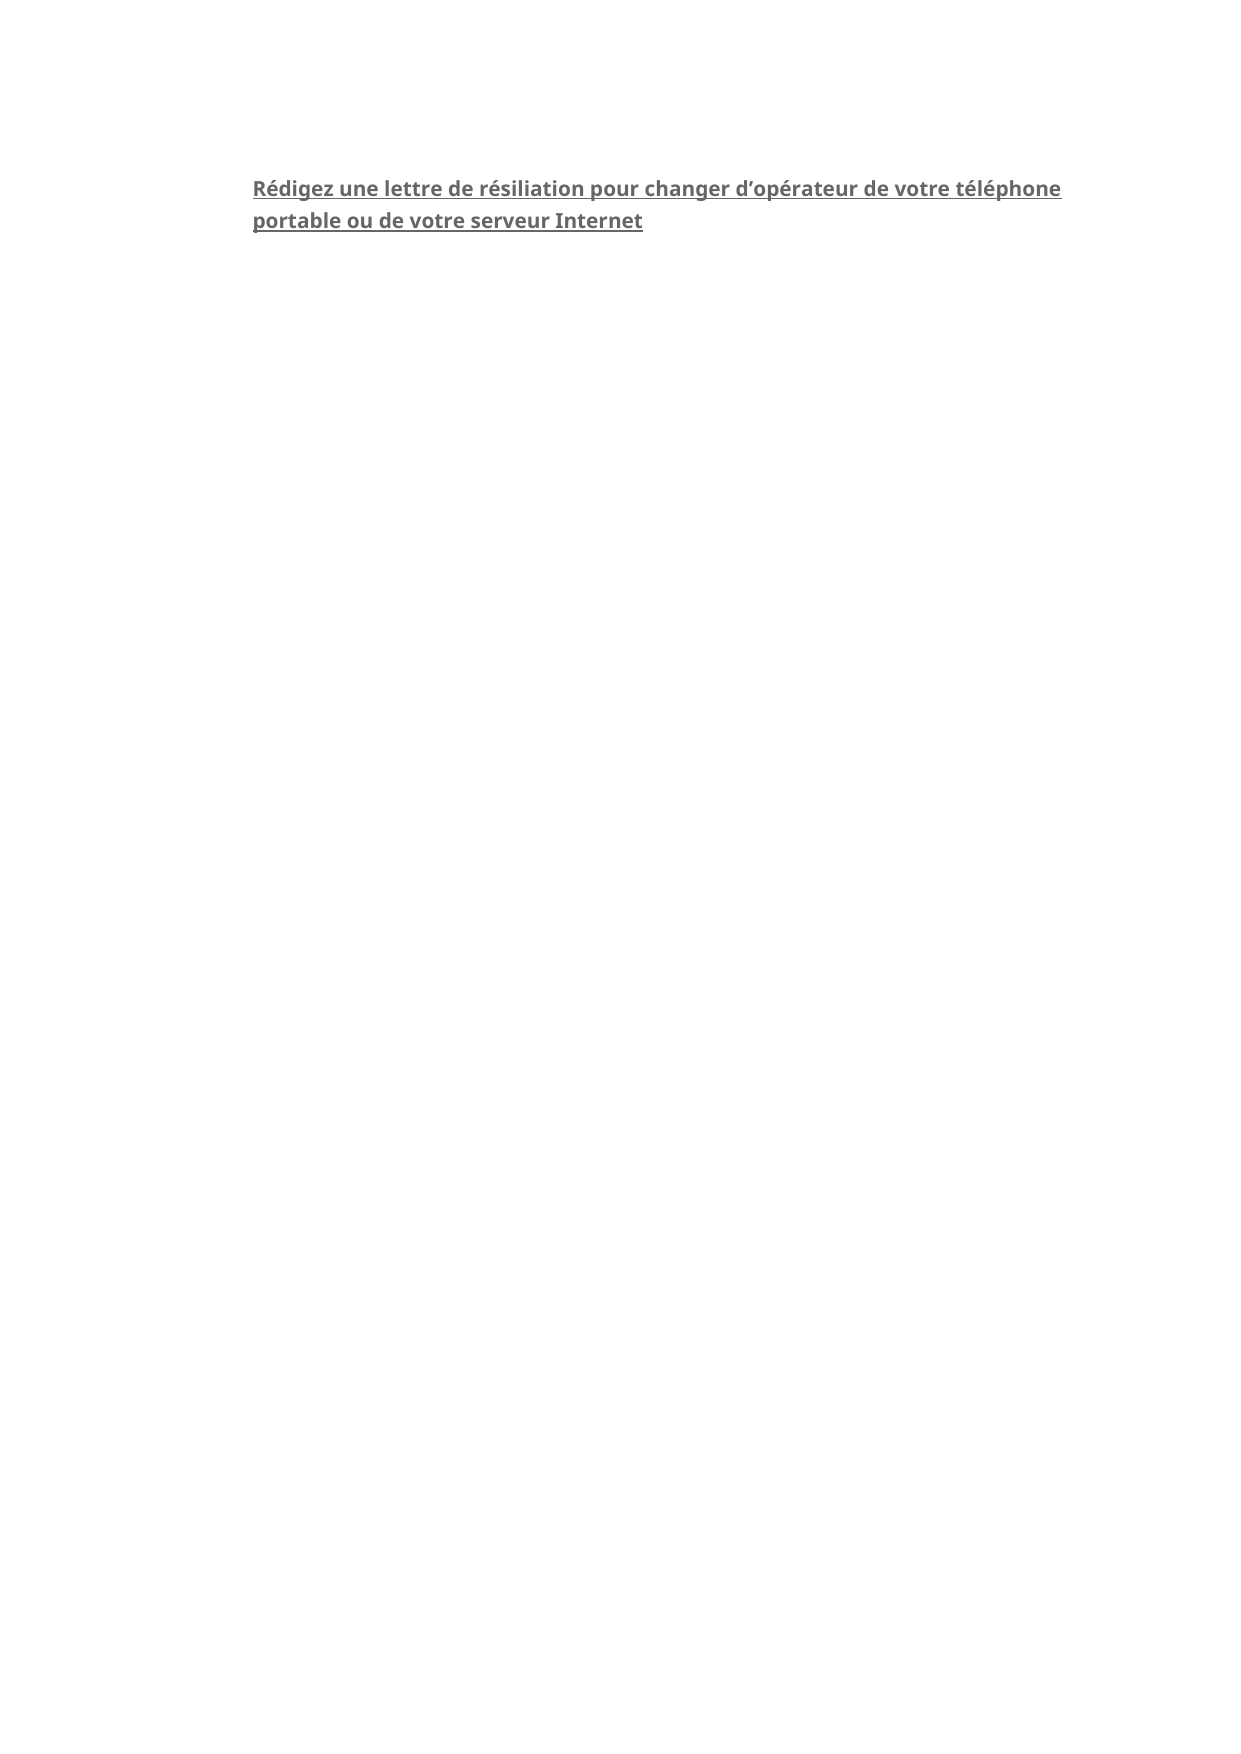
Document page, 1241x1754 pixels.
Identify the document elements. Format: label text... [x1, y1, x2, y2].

list Rédigez une lettre de résiliation pour changer d’opérateur de votre téléphone portable ou de votre serveur Internet [252, 174, 1063, 235]
